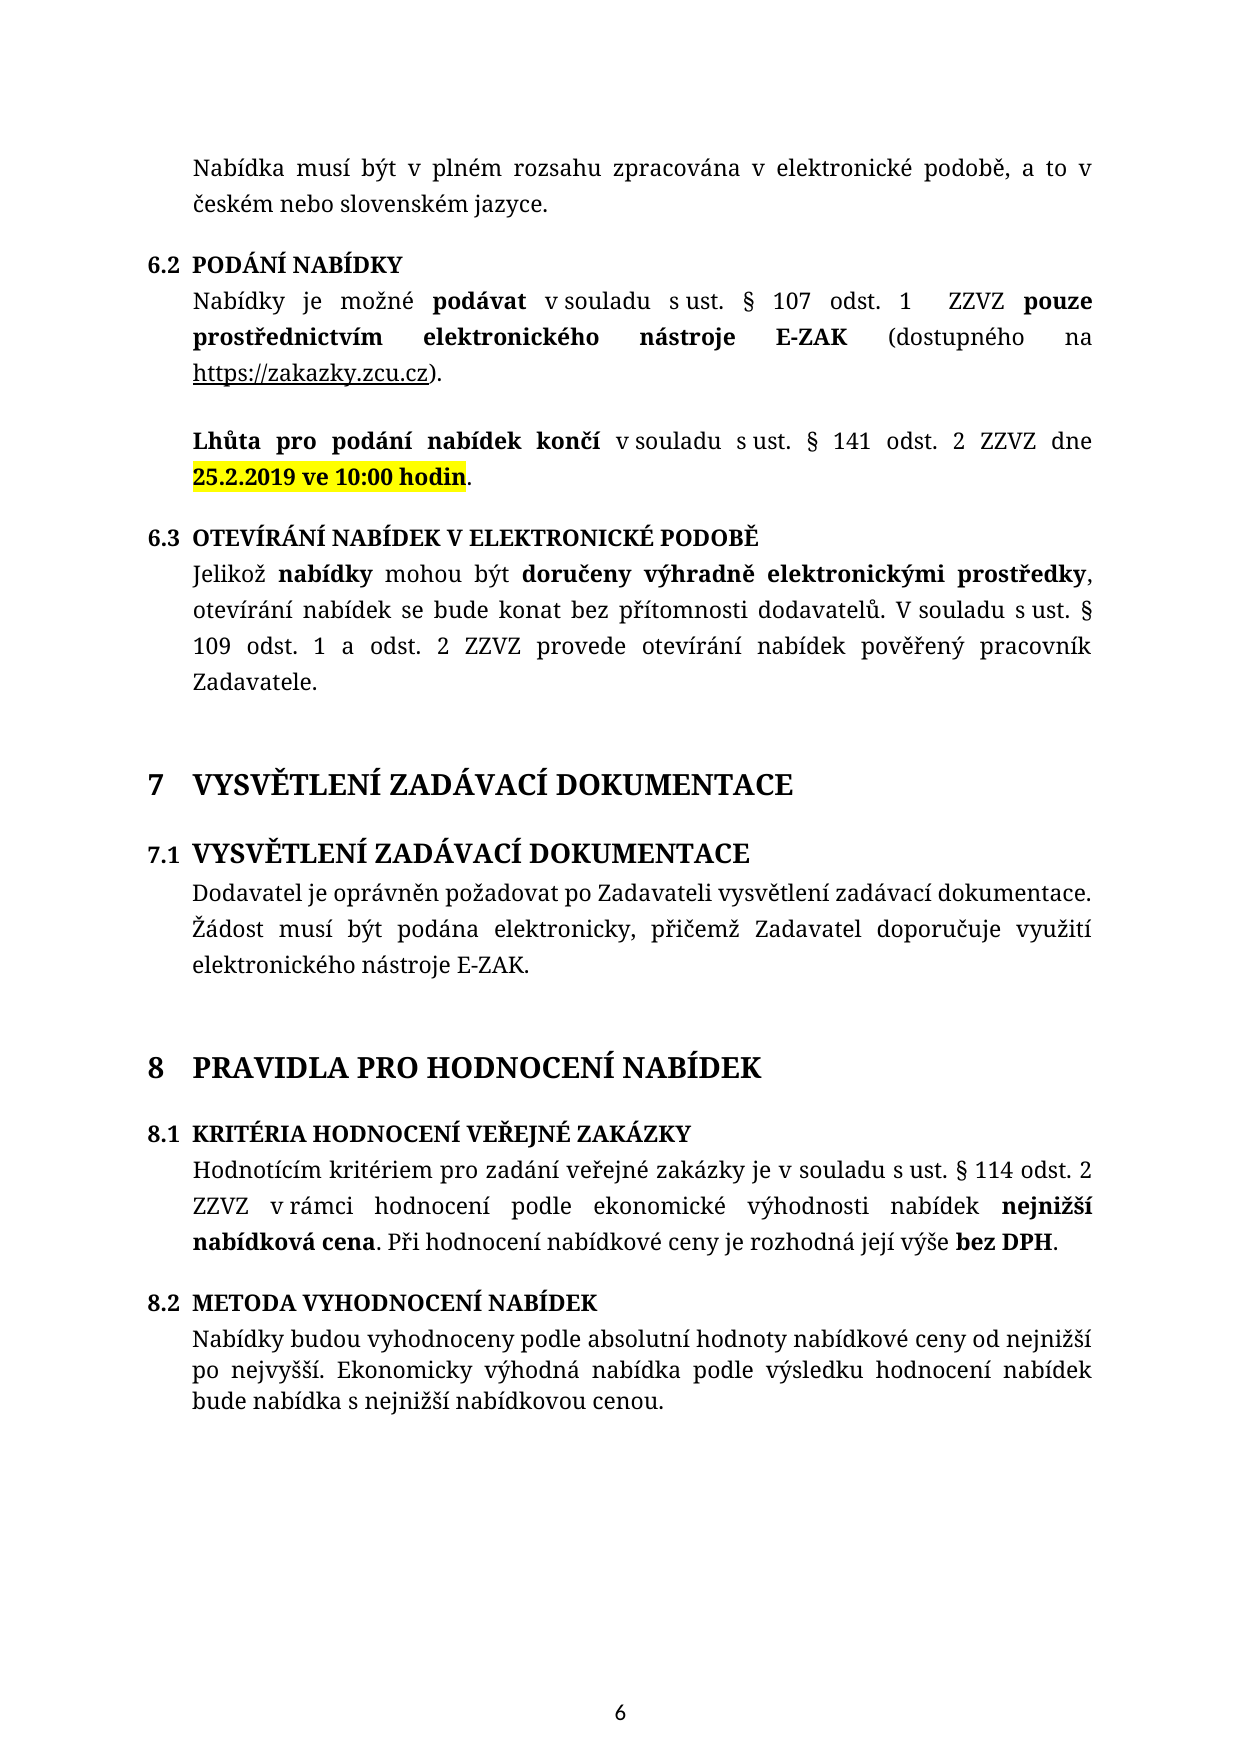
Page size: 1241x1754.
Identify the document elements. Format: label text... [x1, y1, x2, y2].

subtitle METODA VYHODNOCENÍ NABÍDEK [147, 1287, 1093, 1318]
text Lhůta pro podání nabídek končí v souladu s ust. § 141 odst. 2 ZZVZ dne 25.2.2019 ve 10:00 hodin. [193, 425, 1093, 492]
text Nabídky budou vyhodnoceny podle absolutní hodnoty nabídkové ceny od nejnižší po nejvyšší. Ekonomicky výhodná nabídka podle výsledku hodnocení nabídek bude nabídka s nejnižší nabídkovou cenou. [192, 1323, 1093, 1417]
text Hodnotícím kritériem pro zadání veřejné zakázky je v souladu s ust. § 114 odst. 2 ZZVZ v rámci hodnocení podle ekonomické výhodnosti nabídek nejnižší nabídková cena. Při hodnocení nabídkové ceny je rozhodná její výše bez DPH. [193, 1154, 1093, 1257]
text Nabídky je možné podávat v souladu s ust. § 107 odst. 1 ZZVZ pouze prostřednictvím elektronického nástroje E-ZAK (dostupného na https://zakazky.zcu.cz). [193, 284, 1093, 388]
text Nabídka musí být v plném rozsahu zpracována v elektronické podobě, a to v českém nebo slovenském jazyce. [193, 152, 1093, 219]
subtitle VYSVĚTLENÍ ZADÁVACÍ DOKUMENTACE [148, 764, 1093, 804]
subtitle PODÁNÍ NABÍDKY [147, 249, 1093, 280]
subtitle OTEVÍRÁNÍ NABÍDEK V ELEKTRONICKÉ PODOBĚ [148, 522, 1093, 553]
text Jelikož nabídky mohou být doručeny výhradně elektronickými prostředky, otevírání nabídek se bude konat bez přítomnosti dodavatelů. V souladu s ust. § 109 odst. 1 a odst. 2 ZZVZ provede otevírání nabídek pověřený pracovník Zadavatele. [193, 558, 1093, 697]
subtitle VYSVĚTLENÍ ZADÁVACÍ DOKUMENTACE [147, 835, 1093, 872]
subtitle PRAVIDLA PRO HODNOCENÍ NABÍDEK [148, 1047, 1093, 1087]
subtitle KRITÉRIA HODNOCENÍ VEŘEJNÉ ZAKÁZKY [147, 1118, 1093, 1149]
text Dodavatel je oprávněn požadovat po Zadavateli vysvětlení zadávací dokumentace. Žádost musí být podána elektronicky, přičemž Zadavatel doporučuje využití elektronického nástroje E-ZAK. [192, 877, 1093, 980]
